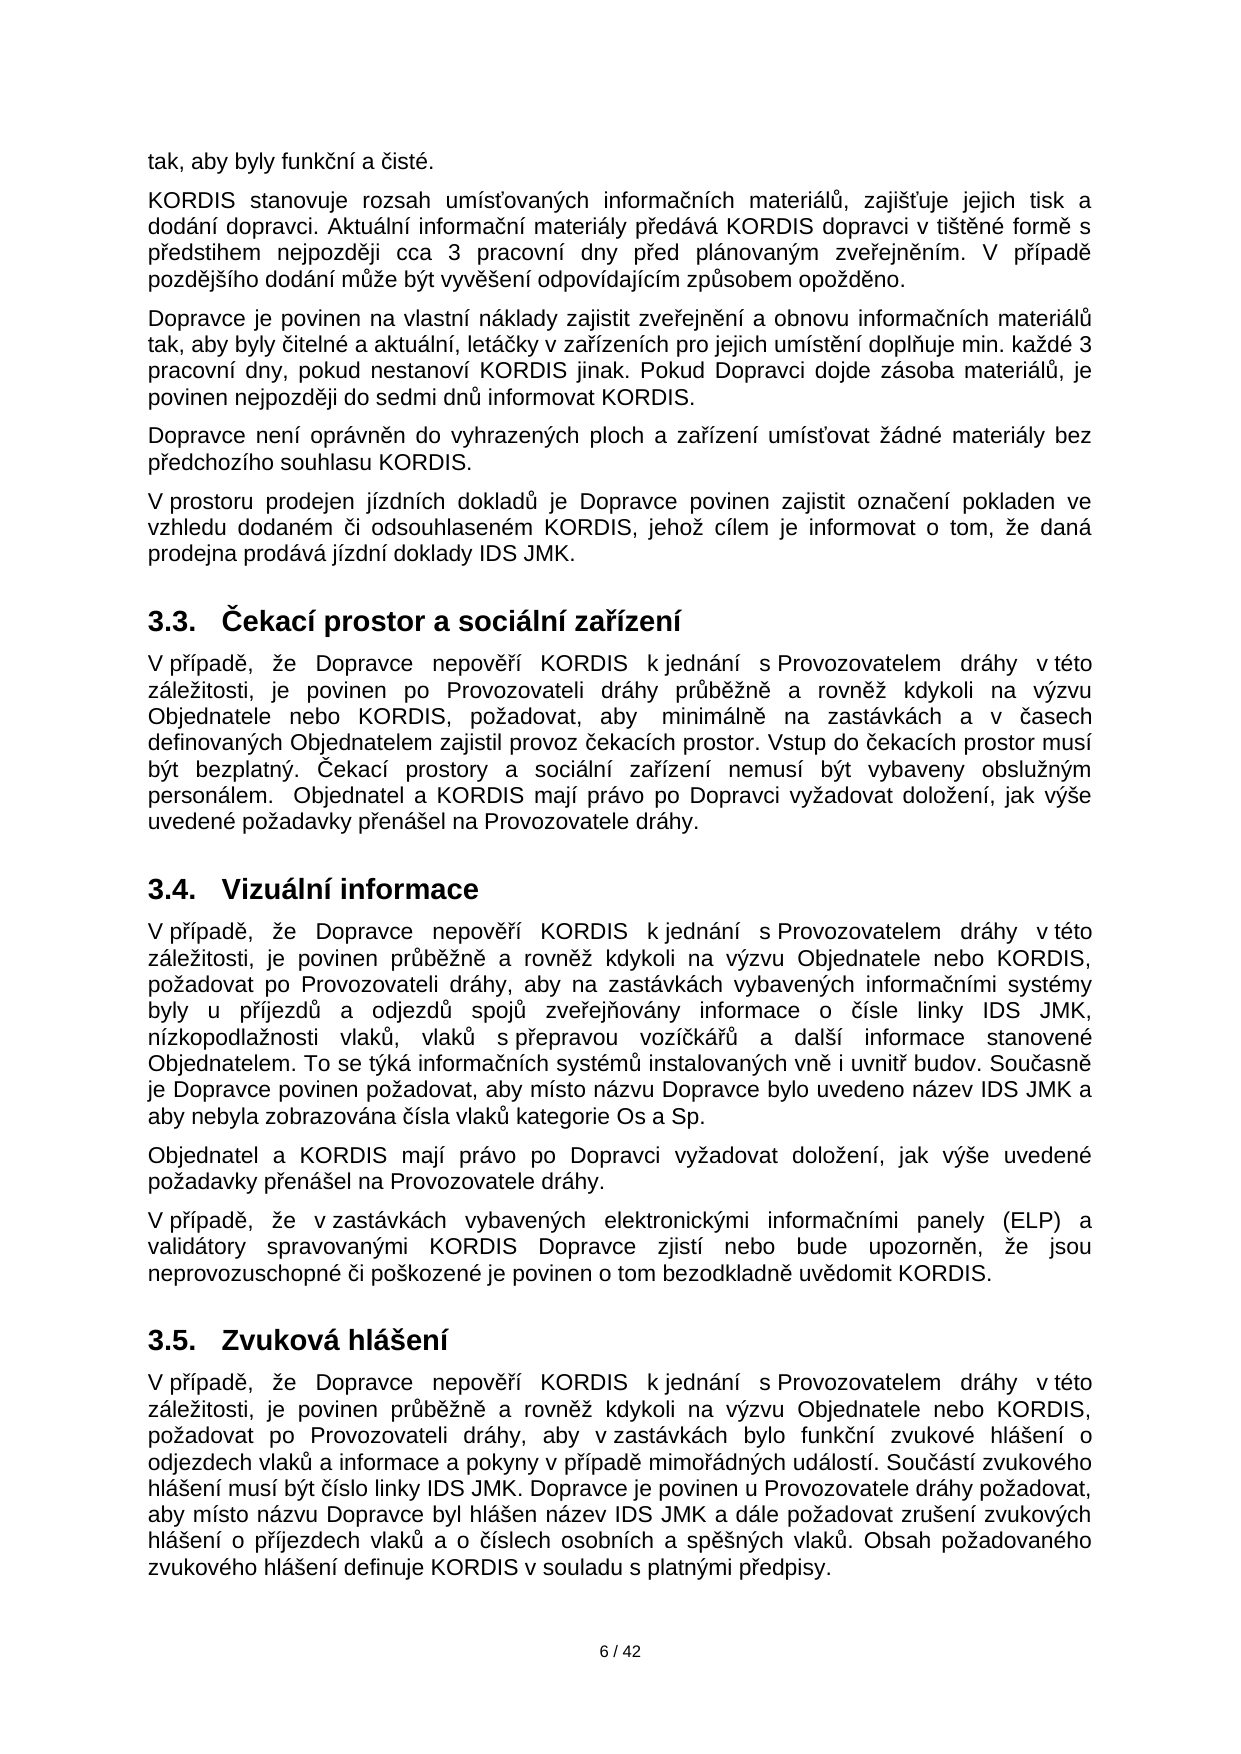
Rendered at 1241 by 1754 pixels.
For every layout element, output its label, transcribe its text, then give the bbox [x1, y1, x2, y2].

text V případě, že Dopravce nepověří KORDIS k jednání s Provozovatelem dráhy v této záležitosti, je povinen průběžně a rovněž kdykoli na výzvu Objednatele nebo KORDIS, požadovat po Provozovateli dráhy, aby v zastávkách bylo funkční zvukové hlášení o odjezdech vlaků a informace a pokyny v případě mimořádných událostí. Součástí zvukového hlášení musí být číslo linky IDS JMK. Dopravce je povinen u Provozovatele dráhy požadovat, aby místo názvu Dopravce byl hlášen název IDS JMK a dále požadovat zrušení zvukových hlášení o příjezdech vlaků a o číslech osobních a spěšných vlaků. Obsah požadovaného zvukového hlášení definuje KORDIS v souladu s platnými předpisy. [148, 1369, 1092, 1580]
text V případě, že v zastávkách vybavených elektronickými informačními panely (ELP) a validátory spravovanými KORDIS Dopravce zjistí nebo bude upozorněn, že jsou neprovozuschopné či poškozené je povinen o tom bezodkladně uvědomit KORDIS. [148, 1207, 1092, 1286]
text V prostoru prodejen jízdních dokladů je Dopravce povinen zajistit označení pokladen ve vzhledu dodaném či odsouhlaseném KORDIS, jehož cílem je informovat o tom, že daná prodejna prodává jízdní doklady IDS JMK. [148, 488, 1092, 567]
subtitle Vizuální informace [148, 872, 1092, 906]
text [148, 148, 1092, 174]
text Dopravce není oprávněn do vyhrazených ploch a zařízení umísťovat žádné materiály bez předchozího souhlasu KORDIS. [148, 422, 1092, 475]
text Dopravce je povinen na vlastní náklady zajistit zveřejnění a obnovu informačních materiálů tak, aby byly čitelné a aktuální, letáčky v zařízeních pro jejich umístění doplňuje min. každé 3 pracovní dny, pokud nestanoví KORDIS jinak. Pokud Dopravci dojde zásoba materiálů, je povinen nejpozději do sedmi dnů informovat KORDIS. [148, 304, 1092, 410]
text V případě, že Dopravce nepověří KORDIS k jednání s Provozovatelem dráhy v této záležitosti, je povinen po Provozovateli dráhy průběžně a rovněž kdykoli na výzvu Objednatele nebo KORDIS, požadovat, aby minimálně na zastávkách a v časech definovaných Objednatelem zajistil provoz čekacích prostor. Vstup do čekacích prostor musí být bezplatný. Čekací prostory a sociální zařízení nemusí být vybaveny obslužným personálem. Objednatel a KORDIS mají právo po Dopravci vyžadovat doložení, jak výše uvedené požadavky přenášel na Provozovatele dráhy. [148, 650, 1092, 835]
text KORDIS stanovuje rozsah umísťovaných informačních materiálů, zajišťuje jejich tisk a dodání dopravci. Aktuální informační materiály předává KORDIS dopravci v tištěné formě s předstihem nejpozději cca 3 pracovní dny před plánovaným zveřejněním. V případě pozdějšího dodání může být vyvěšení odpovídajícím způsobem opožděno. [148, 187, 1092, 292]
subtitle Zvuková hlášení [148, 1323, 1092, 1357]
text Objednatel a KORDIS mají právo po Dopravci vyžadovat doložení, jak výše uvedené požadavky přenášel na Provozovatele dráhy. [148, 1142, 1092, 1194]
text V případě, že Dopravce nepověří KORDIS k jednání s Provozovatelem dráhy v této záležitosti, je povinen průběžně a rovněž kdykoli na výzvu Objednatele nebo KORDIS, požadovat po Provozovateli dráhy, aby na zastávkách vybavených informačními systémy byly u příjezdů a odjezdů spojů zveřejňovány informace o čísle linky IDS JMK, nízkopodlažnosti vlaků, vlaků s přepravou vozíčkářů a další informace stanovené Objednatelem. To se týká informačních systémů instalovaných vně i uvnitř budov. Současně je Dopravce povinen požadovat, aby místo názvu Dopravce bylo uvedeno název IDS JMK a aby nebyla zobrazována čísla vlaků kategorie Os a Sp. [148, 918, 1092, 1129]
subtitle Čekací prostor a sociální zařízení [148, 604, 1092, 638]
